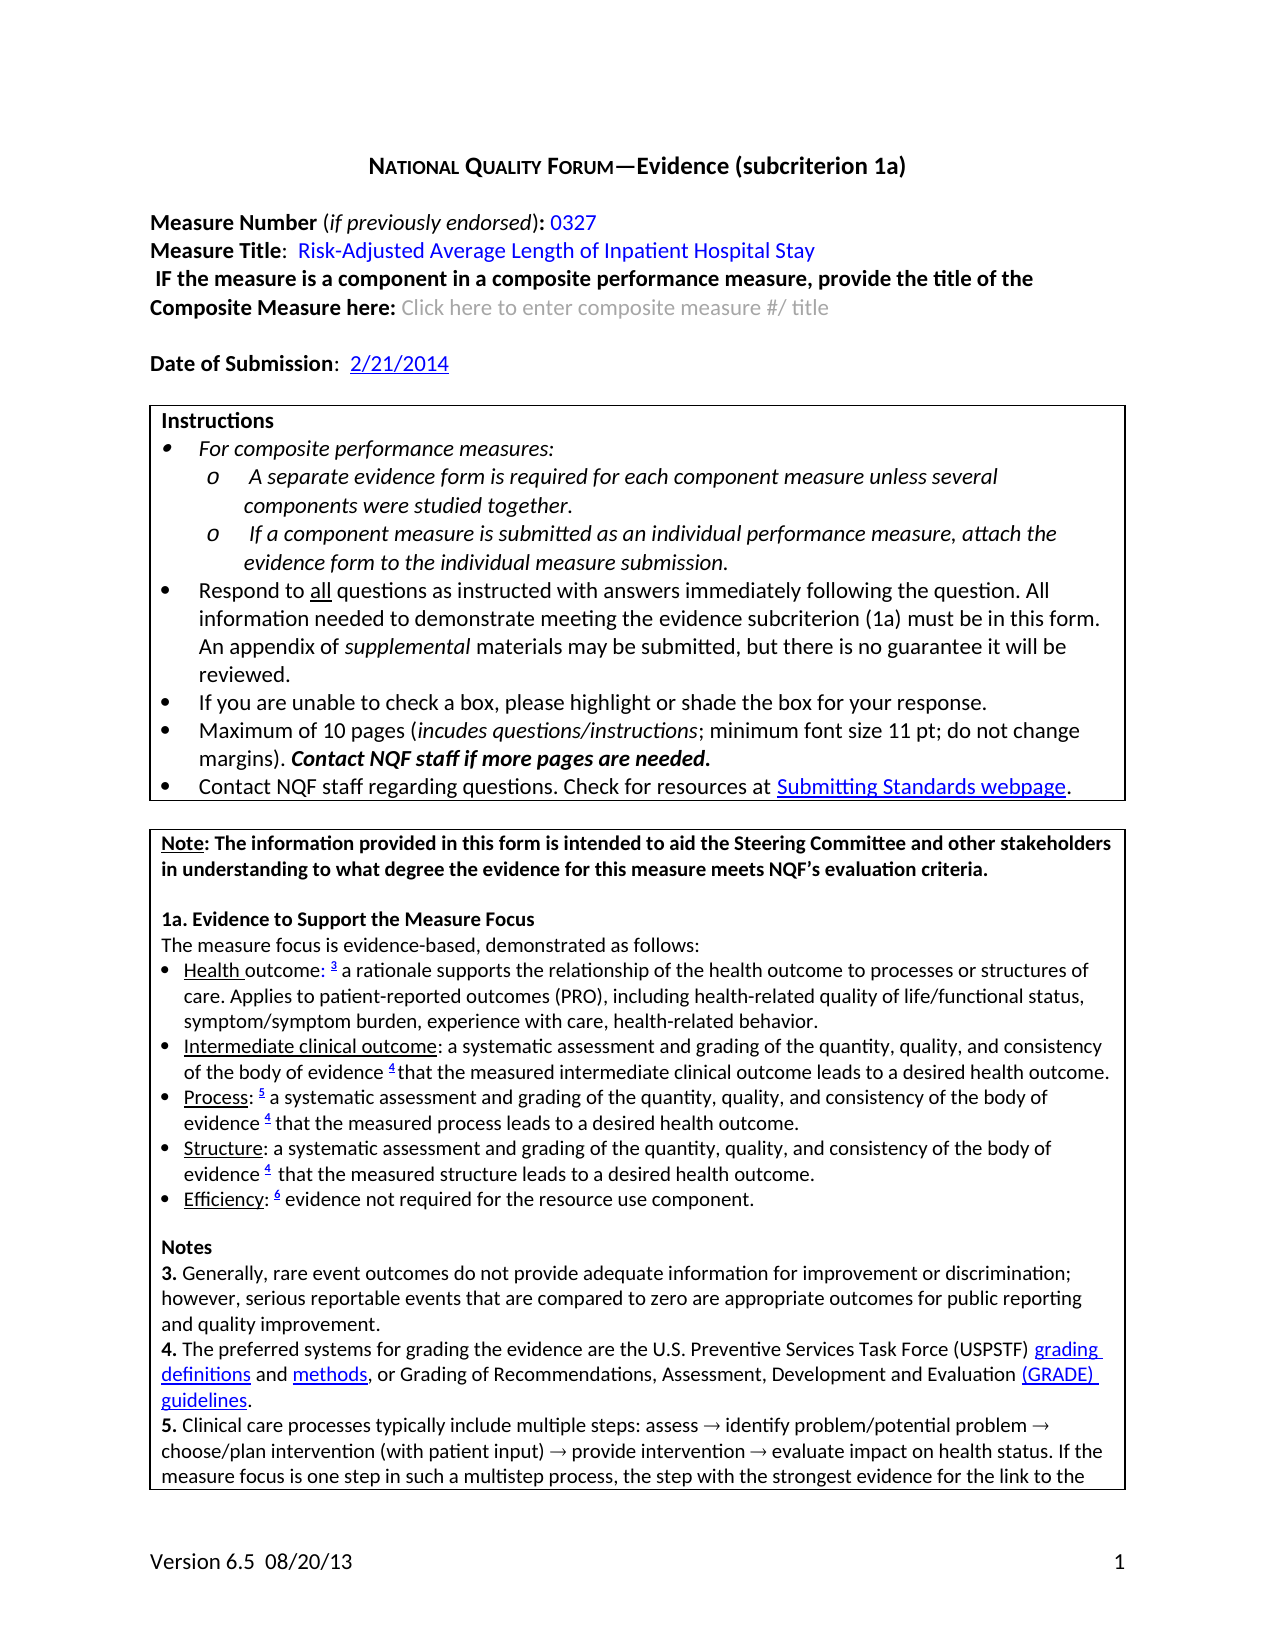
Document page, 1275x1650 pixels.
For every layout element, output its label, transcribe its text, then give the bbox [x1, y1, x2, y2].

text Measure Number (if previously endorsed): [150, 208, 1125, 237]
table_header Instructions For composite performance measures: A separate evidence form is required for each component measure unless several components were studied together. If a component measure is submitted as an individual performance measure, attach the evidence form to the individual measure submission. Respond to all questions as instructed with answers immediately following the question. All information needed to demonstrate meeting the evidence subcriterion (1a) must be in this form. An appendix of supplemental materials may be submitted, but there is no guarantee it will be reviewed. If you are unable to check a box, please highlight or shade the box for your response. Maximum of 10 pages (incudes questions/instructions; minimum font size 11 pt; do not change margins). Contact NQF staff if more pages are needed. Contact NQF staff regarding questions. Check for resources at Submitting Standards webpage. [151, 406, 1124, 800]
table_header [151, 830, 1124, 1489]
text Date of Submission: [150, 349, 1125, 377]
text National Quality Forum—Evidence (subcriterion 1a) [150, 150, 1125, 181]
text IF the measure is a component in a composite performance measure, provide the title of the Composite Measure here: [150, 264, 1125, 321]
text Measure Title: [150, 237, 1125, 264]
